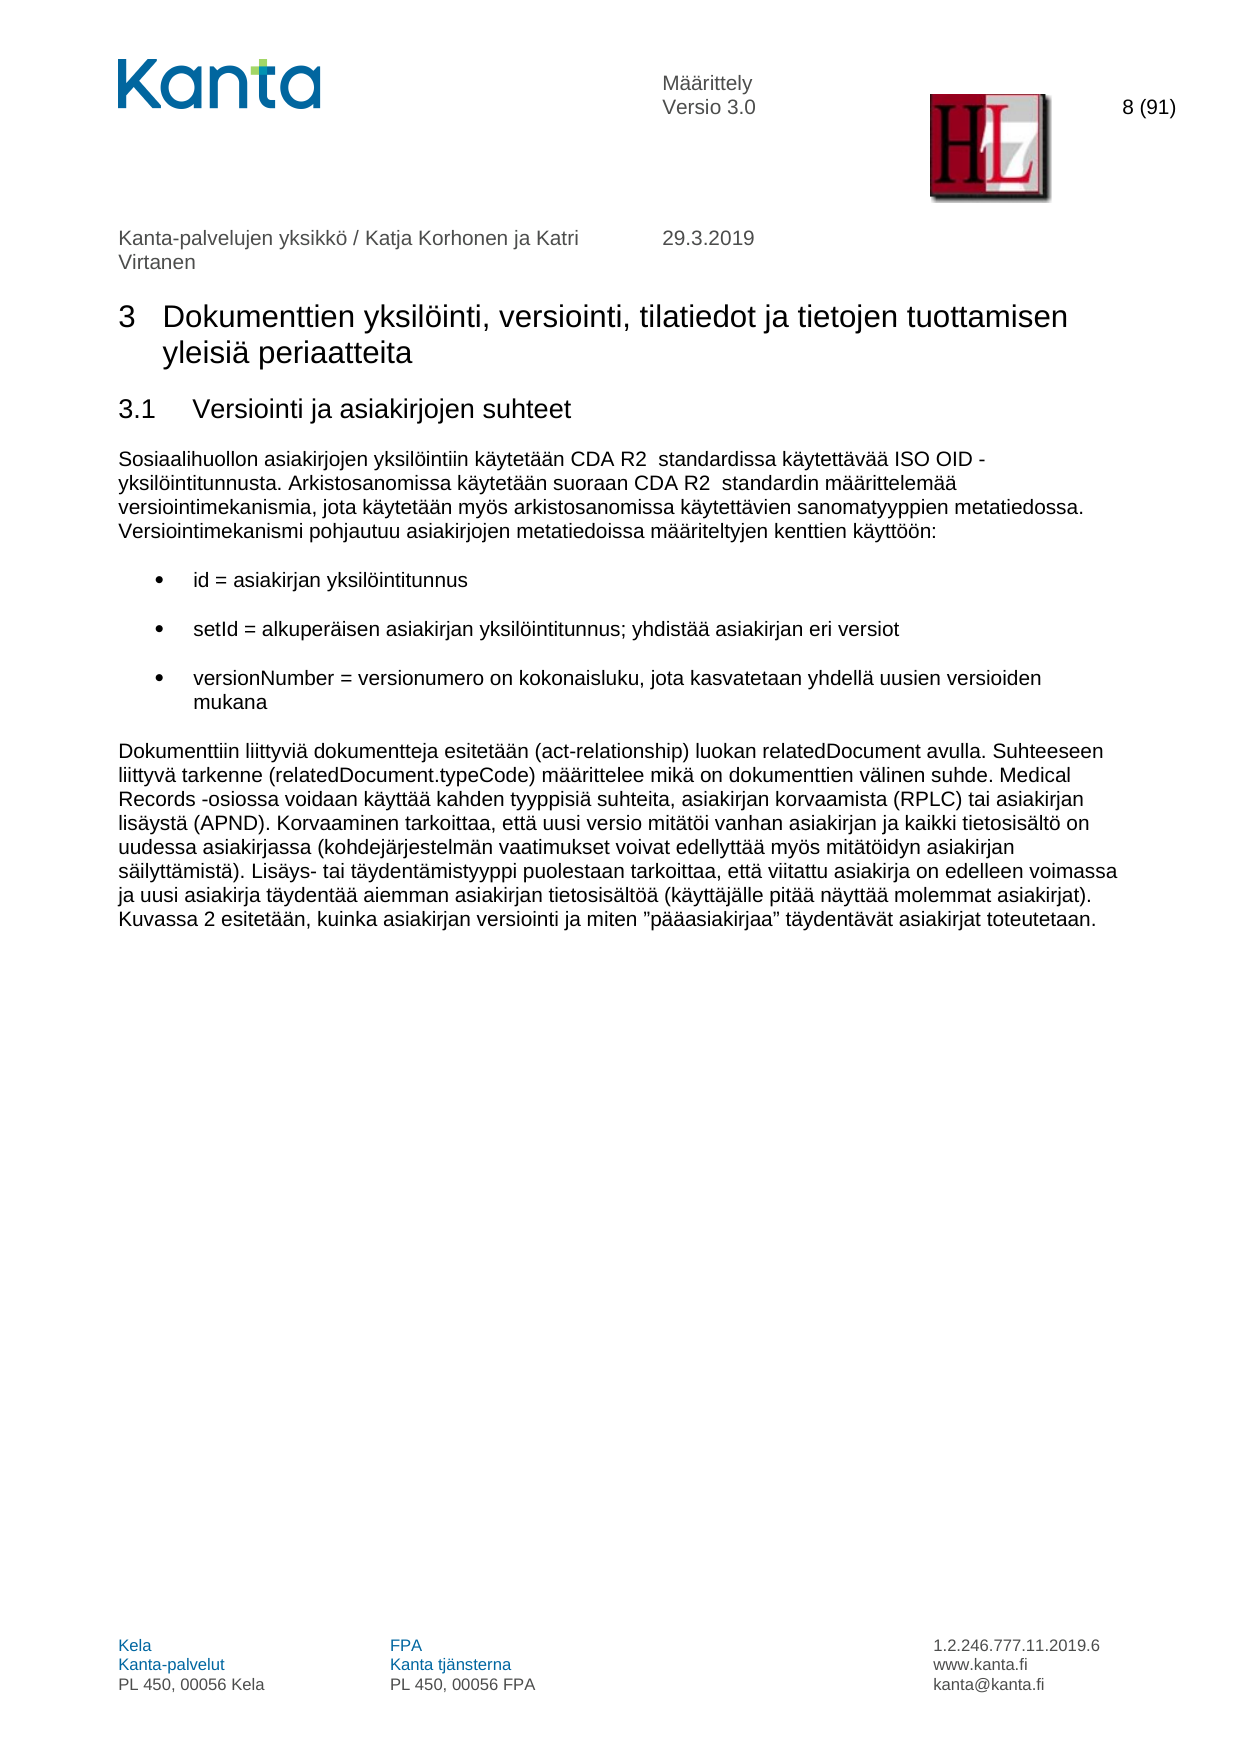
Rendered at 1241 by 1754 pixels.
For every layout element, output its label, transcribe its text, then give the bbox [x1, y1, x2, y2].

text Dokumenttiin liittyviä dokumentteja esitetään (act-relationship) luokan relatedDocument avulla. Suhteeseen liittyvä tarkenne (relatedDocument.typeCode) määrittelee mikä on dokumenttien välinen suhde. Medical Records -osiossa voidaan käyttää kahden tyyppisiä suhteita, asiakirjan korvaamista (RPLC) tai asiakirjan lisäystä (APND). Korvaaminen tarkoittaa, että uusi versio mitätöi vanhan asiakirjan ja kaikki tietosisältö on uudessa asiakirjassa (kohdejärjestelmän vaatimukset voivat edellyttää myös mitätöidyn asiakirjan säilyttämistä). Lisäys- tai täydentämistyyppi puolestaan tarkoittaa, että viitattu asiakirja on edelleen voimassa ja uusi asiakirja täydentää aiemman asiakirjan tietosisältöä (käyttäjälle pitää näyttää molemmat asiakirjat). Kuvassa 2 esitetään, kuinka asiakirjan versiointi ja miten ”pääasiakirjaa” täydentävät asiakirjat toteutetaan. [118, 739, 1122, 930]
picture [118, 59, 321, 109]
subtitle Versiointi ja asiakirjojen suhteet [118, 393, 1122, 424]
list id = asiakirjan yksilöintitunnus [156, 568, 1122, 592]
list setId = alkuperäisen asiakirjan yksilöintitunnus; yhdistää asiakirjan eri versiot [156, 617, 1122, 641]
picture [930, 94, 1053, 203]
list versionNumber = versionumero on kokonaisluku, jota kasvatetaan yhdellä uusien versioiden mukana [156, 666, 1122, 714]
subtitle Dokumenttien yksilöinti, versiointi, tilatiedot ja tietojen tuottamisen yleisiä periaatteita [118, 298, 1122, 370]
text Sosiaalihuollon asiakirjojen yksilöintiin käytetään CDA R2 standardissa käytettävää ISO OID -yksilöintitunnusta. Arkistosanomissa käytetään suoraan CDA R2 standardin määrittelemää versiointimekanismia, jota käytetään myös arkistosanomissa käytettävien sanomatyyppien metatiedossa. Versiointimekanismi pohjautuu asiakirjojen metatiedoissa määriteltyjen kenttien käyttöön: [118, 447, 1122, 543]
